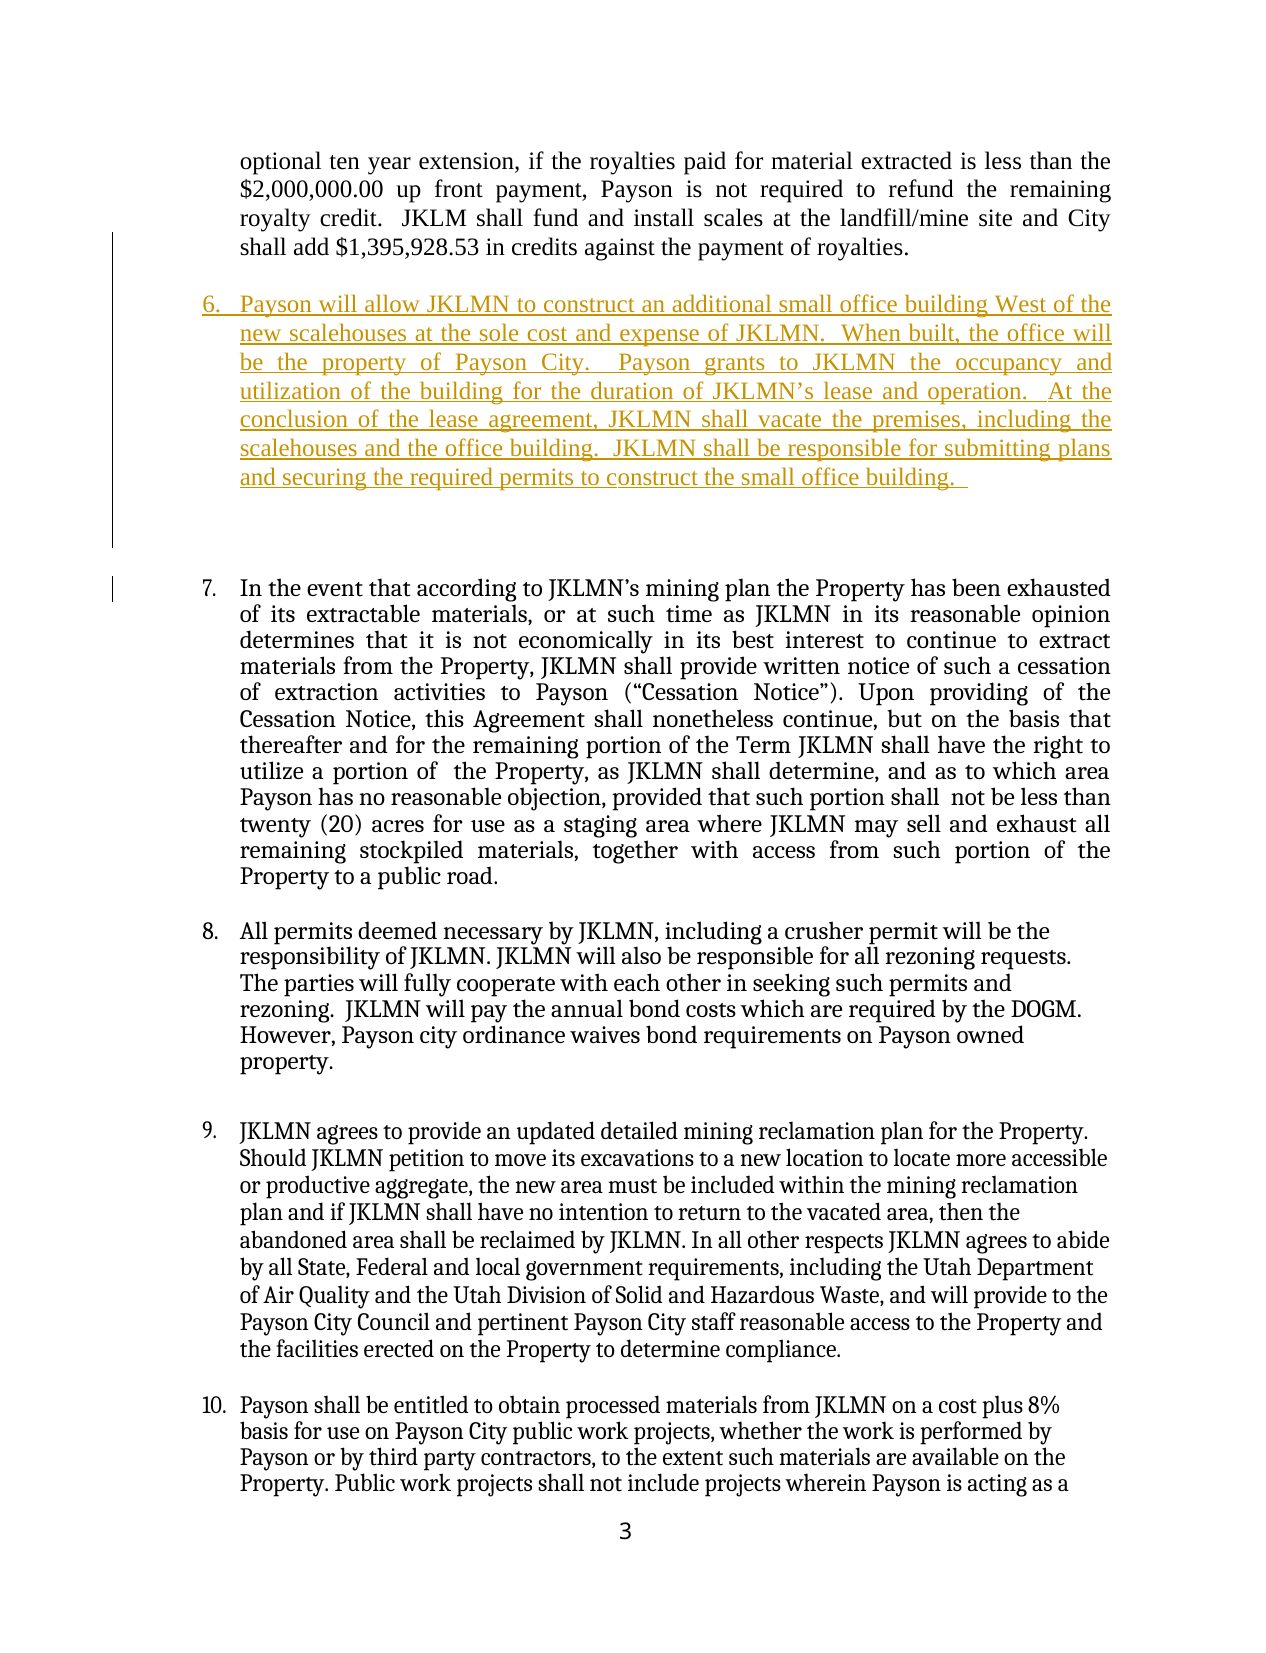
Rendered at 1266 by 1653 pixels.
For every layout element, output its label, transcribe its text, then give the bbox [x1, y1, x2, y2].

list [202, 146, 1112, 261]
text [202, 1393, 1113, 1498]
text 7. In the event that according to JKLMN’s mining plan the Property has been exhausted of its extractable materials, or at such time as JKLMN in its reasonable opinion determines that it is not economically in its best interest to continue to extract materials from the Property, JKLMN shall provide written notice of such a cessation of extraction activities to Payson (“Cessation Notice”). Upon providing of the Cessation Notice, this Agreement shall nonetheless continue, but on the basis that thereafter and for the remaining portion of the Term JKLMN shall have the right to utilize a portion of the Property, as JKLMN shall determine, and as to which area Payson has no reasonable objection, provided that such portion shall not be less than twenty (20) acres for use as a staging area where JKLMN may sell and exhaust all remaining stockpiled materials, together with access from such portion of the Property to a public road. [202, 576, 1112, 891]
text 9. JKLMN agrees to provide an updated detailed mining reclamation plan for the Property. Should JKLMN petition to move its excavations to a new location to locate more accessible or productive aggregate, the new area must be included within the mining reclamation plan and if JKLMN shall have no intention to return to the vacated area, then the abandoned area shall be reclaimed by JKLMN. In all other respects JKLMN agrees to abide by all State, Federal and local government requirements, including the Utah Department of Air Quality and the Utah Division of Solid and Hazardous Waste, and will provide to the Payson City Council and pertinent Payson City staff reasonable access to the Property and the facilities erected on the Property to determine compliance. [202, 1117, 1111, 1364]
text 8. All permits deemed necessary by JKLMN, including a crusher permit will be the responsibility of JKLMN. JKLMN will also be responsible for all rezoning requests. The parties will fully cooperate with each other in seeking such permits and rezoning. JKLMN will pay the annual bond costs which are required by the DOGM. However, Payson city ordinance waives bond requirements on Payson owned property. [202, 919, 1107, 1076]
